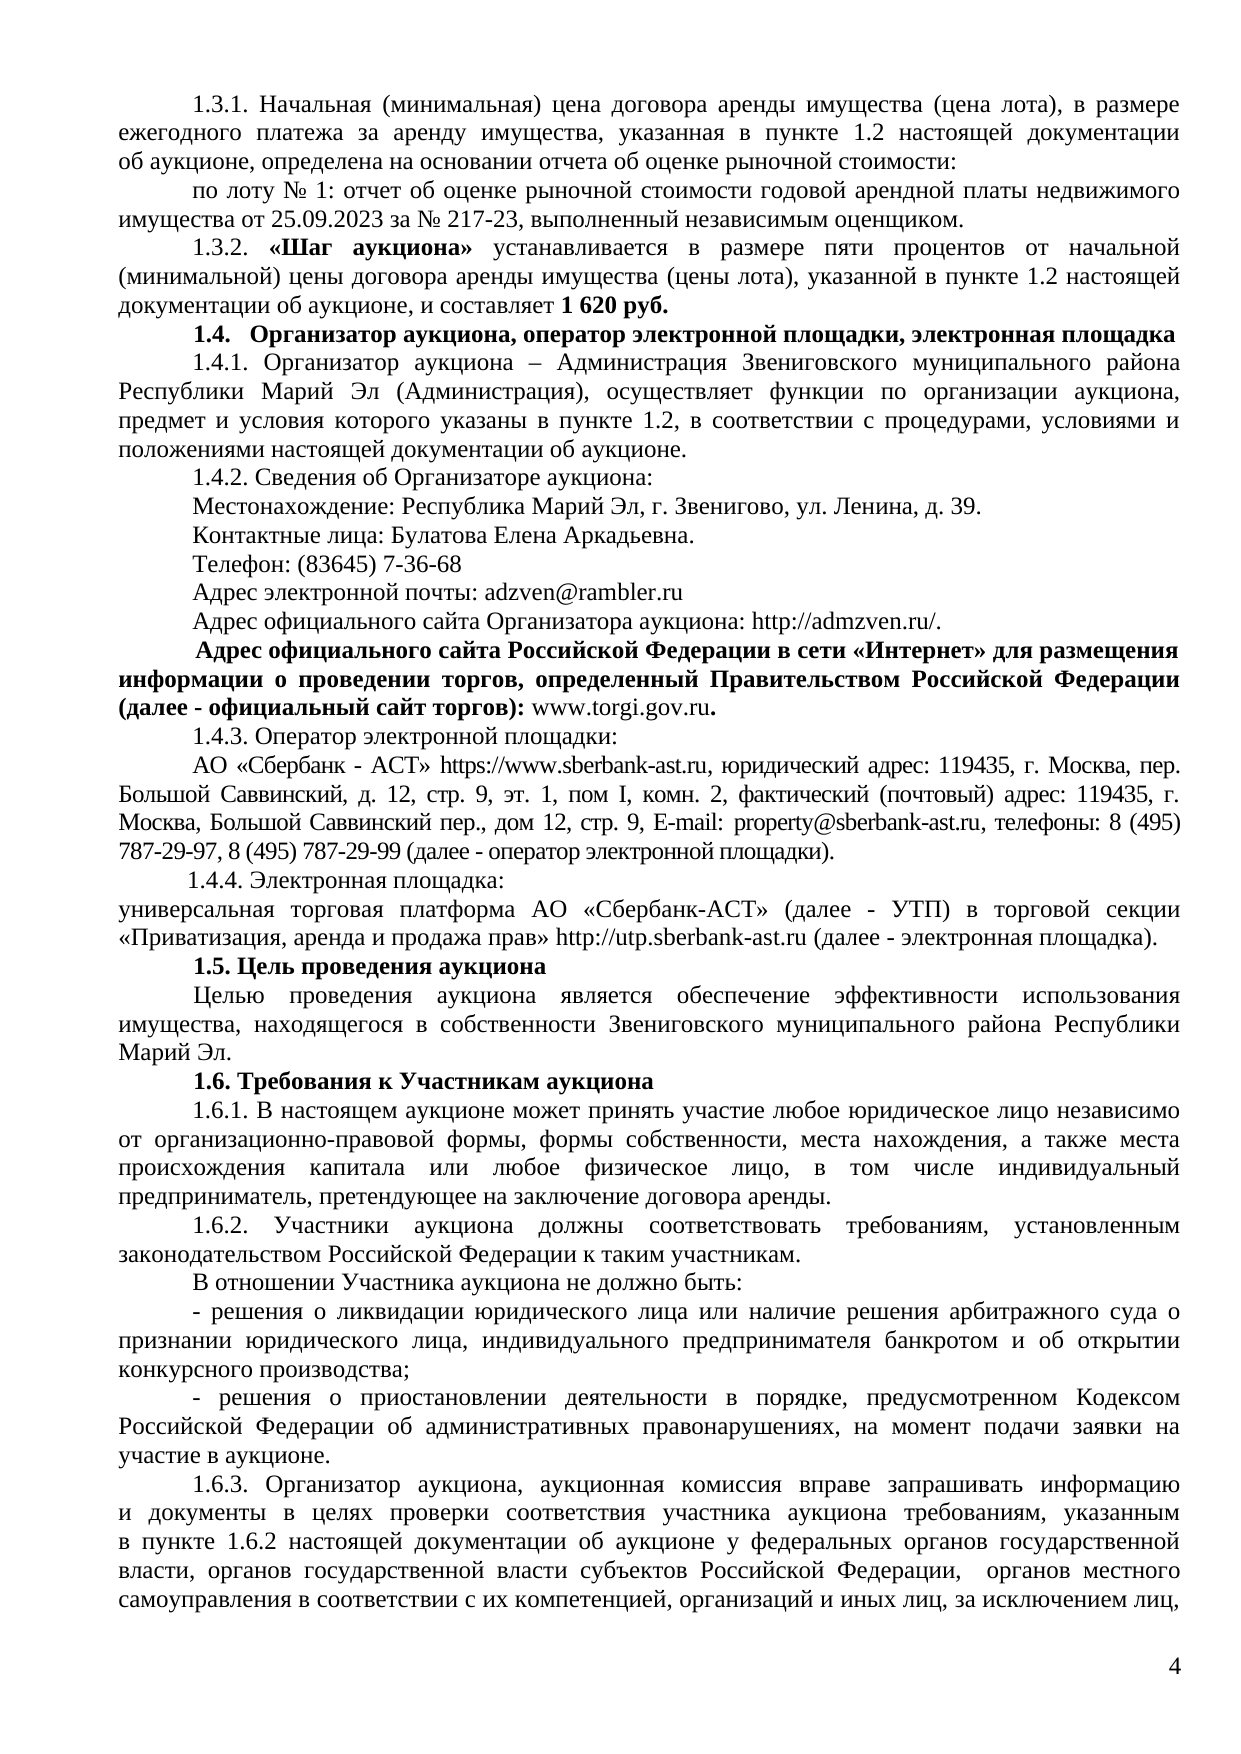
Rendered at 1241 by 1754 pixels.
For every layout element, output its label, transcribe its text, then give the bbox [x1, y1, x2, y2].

list 1.6. Требования к Участникам аукциона [118, 1066, 1181, 1095]
text 1.3.1. Начальная (минимальная) цена договора аренды имущества (цена лота), в размере ежегодного платежа за аренду имущества, указанная в пункте 1.2 настоящей документации об аукционе, определена на основании отчета об оценке рыночной стоимости: [118, 89, 1181, 175]
text универсальная торговая платформа АО «Сбербанк-АСТ» (далее - УТП) в торговой секции «Приватизация, аренда и продажа прав» http://utp.sberbank-ast.ru (далее - электронная площадка). [118, 894, 1181, 951]
text по лоту № 1: отчет об оценке рыночной стоимости годовой арендной платы недвижимого имущества от 25.09.2023 за № 217-23, выполненный независимым оценщиком. [118, 175, 1181, 232]
text Адрес электронной почты: adzven@rambler.ru [118, 577, 1181, 606]
text - решения о приостановлении деятельности в порядке, предусмотренном Кодексом Российской Федерации об административных правонарушениях, на момент подачи заявки на участие в аукционе. [118, 1382, 1181, 1469]
subtitle 1.4.4. Электронная площадка: [118, 865, 1181, 894]
text 1.4. Организатор аукциона, оператор электронной площадки, электронная площадка [193, 319, 1181, 347]
text 1.4.2. Сведения об Организаторе аукциона: [118, 462, 1181, 491]
text 1.3.2. «Шаг аукциона» устанавливается в размере пяти процентов от начальной (минимальной) цены договора аренды имущества (цены лота), указанной в пункте 1.2 настоящей документации об аукционе, и составляет 1 620 руб. [118, 232, 1181, 319]
text В отношении Участника аукциона не должно быть: [118, 1267, 1181, 1296]
text Адрес официального сайта Российской Федерации в сети «Интернет» для размещения информации о проведении торгов, определенный Правительством Российской Федерации (далее - официальный сайт торгов): www.torgi.gov.ru. [118, 635, 1181, 721]
text 1.5. Цель проведения аукциона [118, 951, 1181, 980]
text Адрес официального сайта Организатора аукциона: http://admzven.ru/. [118, 606, 1181, 635]
text Телефон: (83645) 7-36-68 [118, 549, 1181, 577]
text 1.4.1. Организатор аукциона – Администрация Звениговского муниципального района Республики Марий Эл (Администрация), осуществляет функции по организации аукциона, предмет и условия которого указаны в пункте 1.2, в соответствии с процедурами, условиями и положениями настоящей документации об аукционе. [118, 347, 1181, 462]
text Местонахождение: Республика Марий Эл, г. Звенигово, ул. Ленина, д. 39. [118, 491, 1181, 520]
text 1.6.2. Участники аукциона должны соответствовать требованиям, установленным законодательством Российской Федерации к таким участникам. [118, 1210, 1181, 1267]
text - решения о ликвидации юридического лица или наличие решения арбитражного суда о признании юридического лица, индивидуального предпринимателя банкротом и об открытии конкурсного производства; [118, 1296, 1181, 1382]
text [118, 1469, 1181, 1612]
text АО «Сбербанк - АСТ» https://www.sberbank-ast.ru, юридический адрес: 119435, г. Москва, пер. Большой Саввинский, д. 12, стр. 9, эт. 1, пом I, комн. 2, фактический (почтовый) адрес: 119435, г. Москва, Большой Саввинский пер., дом 12, стр. 9, E-mail: property@sberbank-ast.ru, телефоны: 8 (495) 787-29-97, 8 (495) 787-29-99 (далее - оператор электронной площадки). [118, 750, 1181, 865]
text 1.6.1. В настоящем аукционе может принять участие любое юридическое лицо независимо от организационно-правовой формы, формы собственности, места нахождения, а также места происхождения капитала или любое физическое лицо, в том числе индивидуальный предприниматель, претендующее на заключение договора аренды. [118, 1095, 1181, 1210]
text Контактные лица: Булатова Елена Аркадьевна. [118, 520, 1181, 549]
text 1.4.3. Оператор электронной площадки: [118, 721, 1181, 750]
text Целью проведения аукциона является обеспечение эффективности использования имущества, находящегося в собственности Звениговского муниципального района Республики Марий Эл. [118, 980, 1181, 1066]
